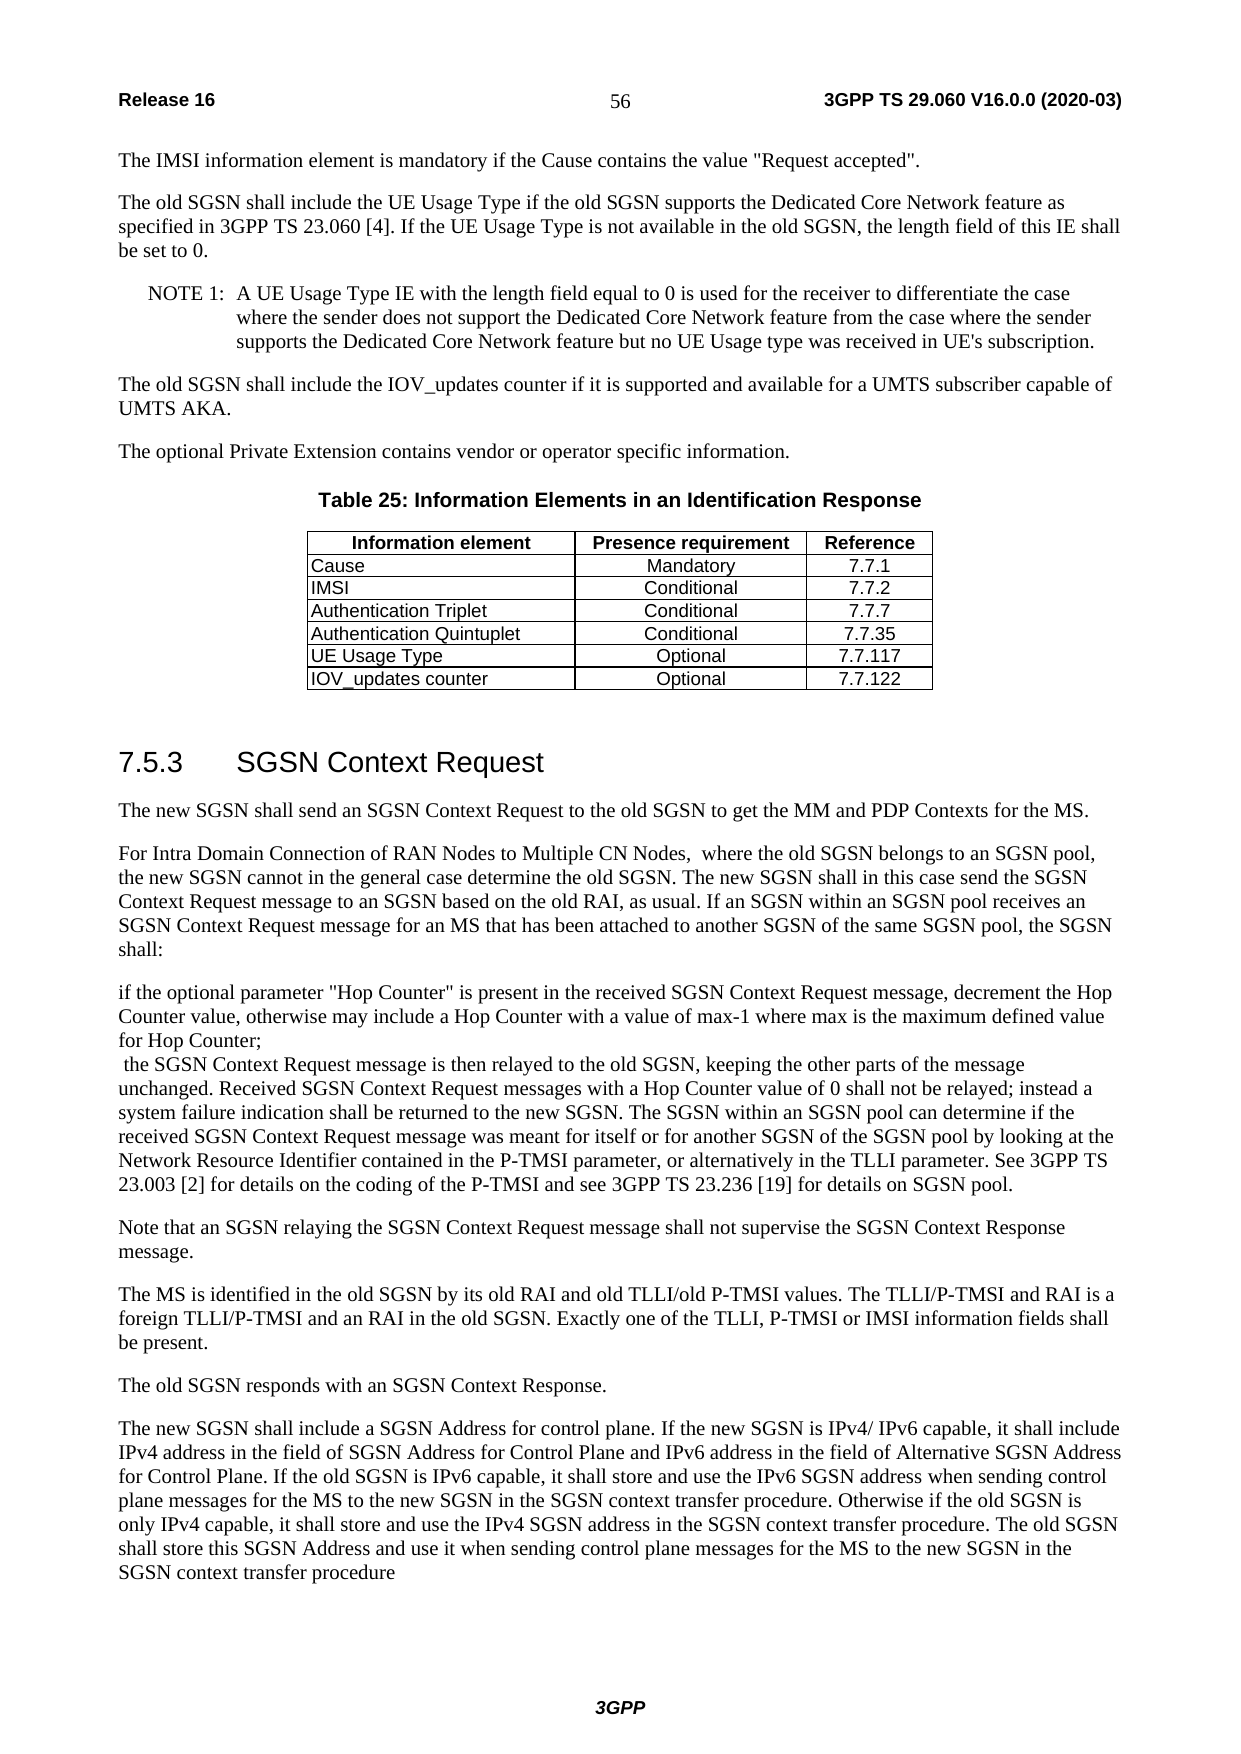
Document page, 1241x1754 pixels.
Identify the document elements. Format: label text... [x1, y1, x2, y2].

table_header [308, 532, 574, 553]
text NOTE 1: A UE Usage Type IE with the length field equal to 0 is used for the receiver to differentiate the case where the sender does not support the Dedicated Core Network feature from the case where the sender supports the Dedicated Core Network feature but no UE Usage type was received in UE's subscription. [148, 281, 1122, 353]
text The new SGSN shall send an SGSN Context Request to the old SGSN to get the MM and PDP Contexts for the MS. [118, 798, 1122, 822]
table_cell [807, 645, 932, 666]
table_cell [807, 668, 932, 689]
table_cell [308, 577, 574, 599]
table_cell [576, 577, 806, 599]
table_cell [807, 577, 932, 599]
text The MS is identified in the old SGSN by its old RAI and old TLLI/old P-TMSI values. The TLLI/P-TMSI and RAI is a foreign TLLI/P-TMSI and an RAI in the old SGSN. Exactly one of the TLLI, P-TMSI or IMSI information fields shall be present. [118, 1282, 1122, 1354]
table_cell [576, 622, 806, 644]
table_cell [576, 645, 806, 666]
text The optional Private Extension contains vendor or operator specific information. [118, 439, 1122, 463]
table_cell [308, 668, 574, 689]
text The IMSI information element is mandatory if the Cause contains the value "Request accepted". [118, 147, 1122, 172]
text The old SGSN shall include the IOV_updates counter if it is supported and available for a UMTS subscriber capable of UMTS AKA. [118, 372, 1122, 420]
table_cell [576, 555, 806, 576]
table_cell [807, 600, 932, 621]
text For Intra Domain Connection of RAN Nodes to Multiple CN Nodes, where the old SGSN belongs to an SGSN pool, the new SGSN cannot in the general case determine the old SGSN. The new SGSN shall in this case send the SGSN Context Request message to an SGSN based on the old RAI, as usual. If an SGSN within an SGSN pool receives an SGSN Context Request message for an MS that has been attached to another SGSN of the same SGSN pool, the SGSN shall: [118, 841, 1122, 961]
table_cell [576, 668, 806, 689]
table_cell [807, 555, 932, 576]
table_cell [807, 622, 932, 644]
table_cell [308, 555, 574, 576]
subtitle 7.5.3 SGSN Context Request [118, 745, 1122, 779]
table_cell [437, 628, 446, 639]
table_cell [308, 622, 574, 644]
text Table 25: Information Elements in an Identification Response [118, 488, 1122, 512]
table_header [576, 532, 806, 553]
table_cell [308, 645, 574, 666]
text The old SGSN responds with an SGSN Context Response. [118, 1373, 1122, 1397]
text if the optional parameter "Hop Counter" is present in the received SGSN Context Request message, decrement the Hop Counter value, otherwise may include a Hop Counter with a value of max-1 where max is the maximum defined value for Hop Counter; the SGSN Context Request message is then relayed to the old SGSN, keeping the other parts of the message unchanged. Received SGSN Context Request messages with a Hop Counter value of 0 shall not be relayed; instead a system failure indication shall be returned to the new SGSN. The SGSN within an SGSN pool can determine if the received SGSN Context Request message was meant for itself or for another SGSN of the SGSN pool by looking at the Network Resource Identifier contained in the P-TMSI parameter, or alternatively in the TLLI parameter. See 3GPP TS 23.003 [2] for details on the coding of the P-TMSI and see 3GPP TS 23.236 [19] for details on SGSN pool. [118, 979, 1122, 1196]
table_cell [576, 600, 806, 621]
text The old SGSN shall include the UE Usage Type if the old SGSN supports the Dedicated Core Network feature as specified in 3GPP TS 23.060 [4]. If the UE Usage Type is not available in the old SGSN, the length field of this IE shall be set to 0. [118, 190, 1122, 262]
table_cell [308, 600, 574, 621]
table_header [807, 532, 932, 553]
text The new SGSN shall include a SGSN Address for control plane. If the new SGSN is IPv4/ IPv6 capable, it shall include IPv4 address in the field of SGSN Address for Control Plane and IPv6 address in the field of Alternative SGSN Address for Control Plane. If the old SGSN is IPv6 capable, it shall store and use the IPv6 SGSN address when sending control plane messages for the MS to the new SGSN in the SGSN context transfer procedure. Otherwise if the old SGSN is only IPv4 capable, it shall store and use the IPv4 SGSN address in the SGSN context transfer procedure. The old SGSN shall store this SGSN Address and use it when sending control plane messages for the MS to the new SGSN in the SGSN context transfer procedure [118, 1416, 1122, 1584]
text Note that an SGSN relaying the SGSN Context Request message shall not supervise the SGSN Context Response message. [118, 1215, 1122, 1263]
